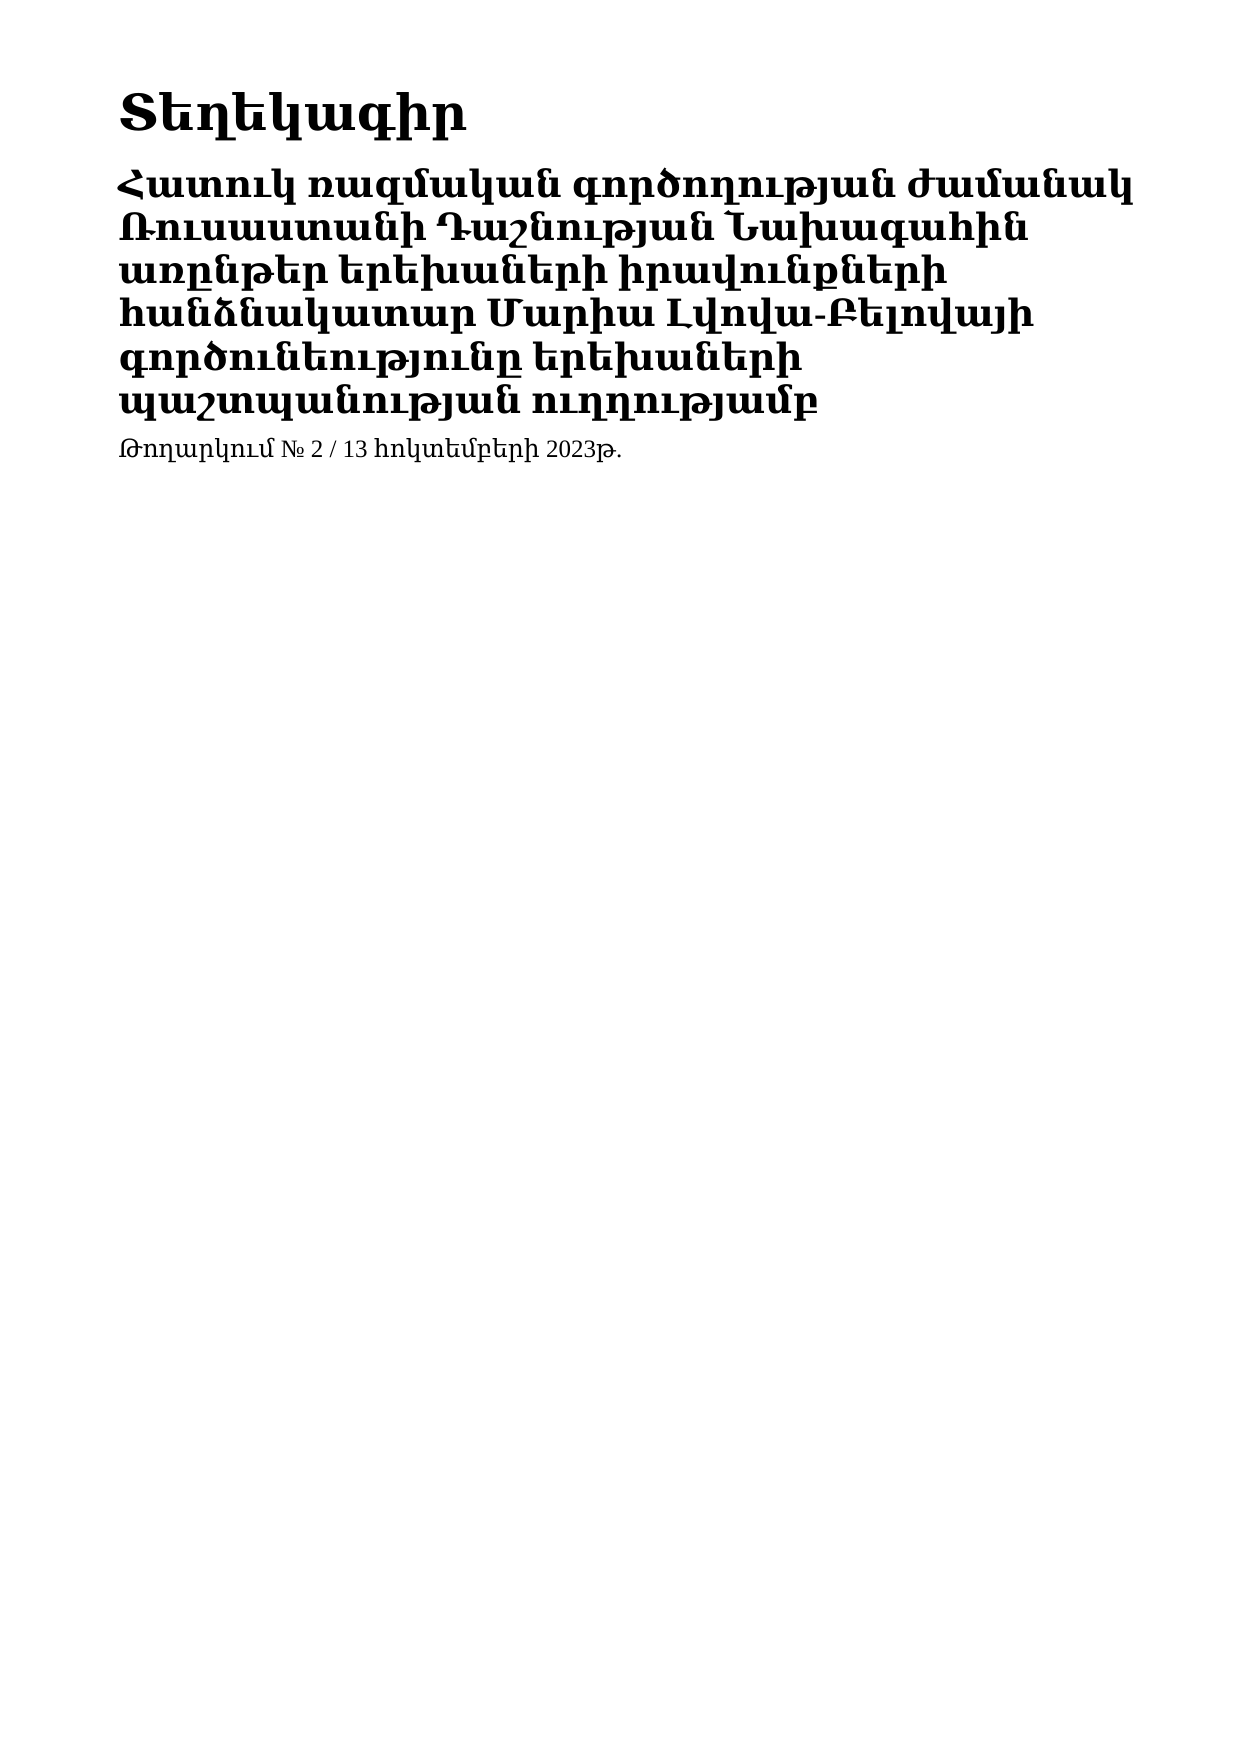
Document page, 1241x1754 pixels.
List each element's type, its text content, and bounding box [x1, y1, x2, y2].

subtitle Տեղեկագիր [118, 84, 1181, 142]
text Թողարկում № 2 / 13 հոկտեմբերի 2023թ. [118, 434, 1181, 462]
subtitle Հատուկ ռազմական գործողության ժամանակ Ռուսաստանի Դաշնության Նախագահին առընթեր երեխաների իրավունքների հանձնակատար Մարիա Լվովա-Բելովայի գործունեությունը երեխաների պաշտպանության ուղղությամբ [118, 162, 1181, 421]
